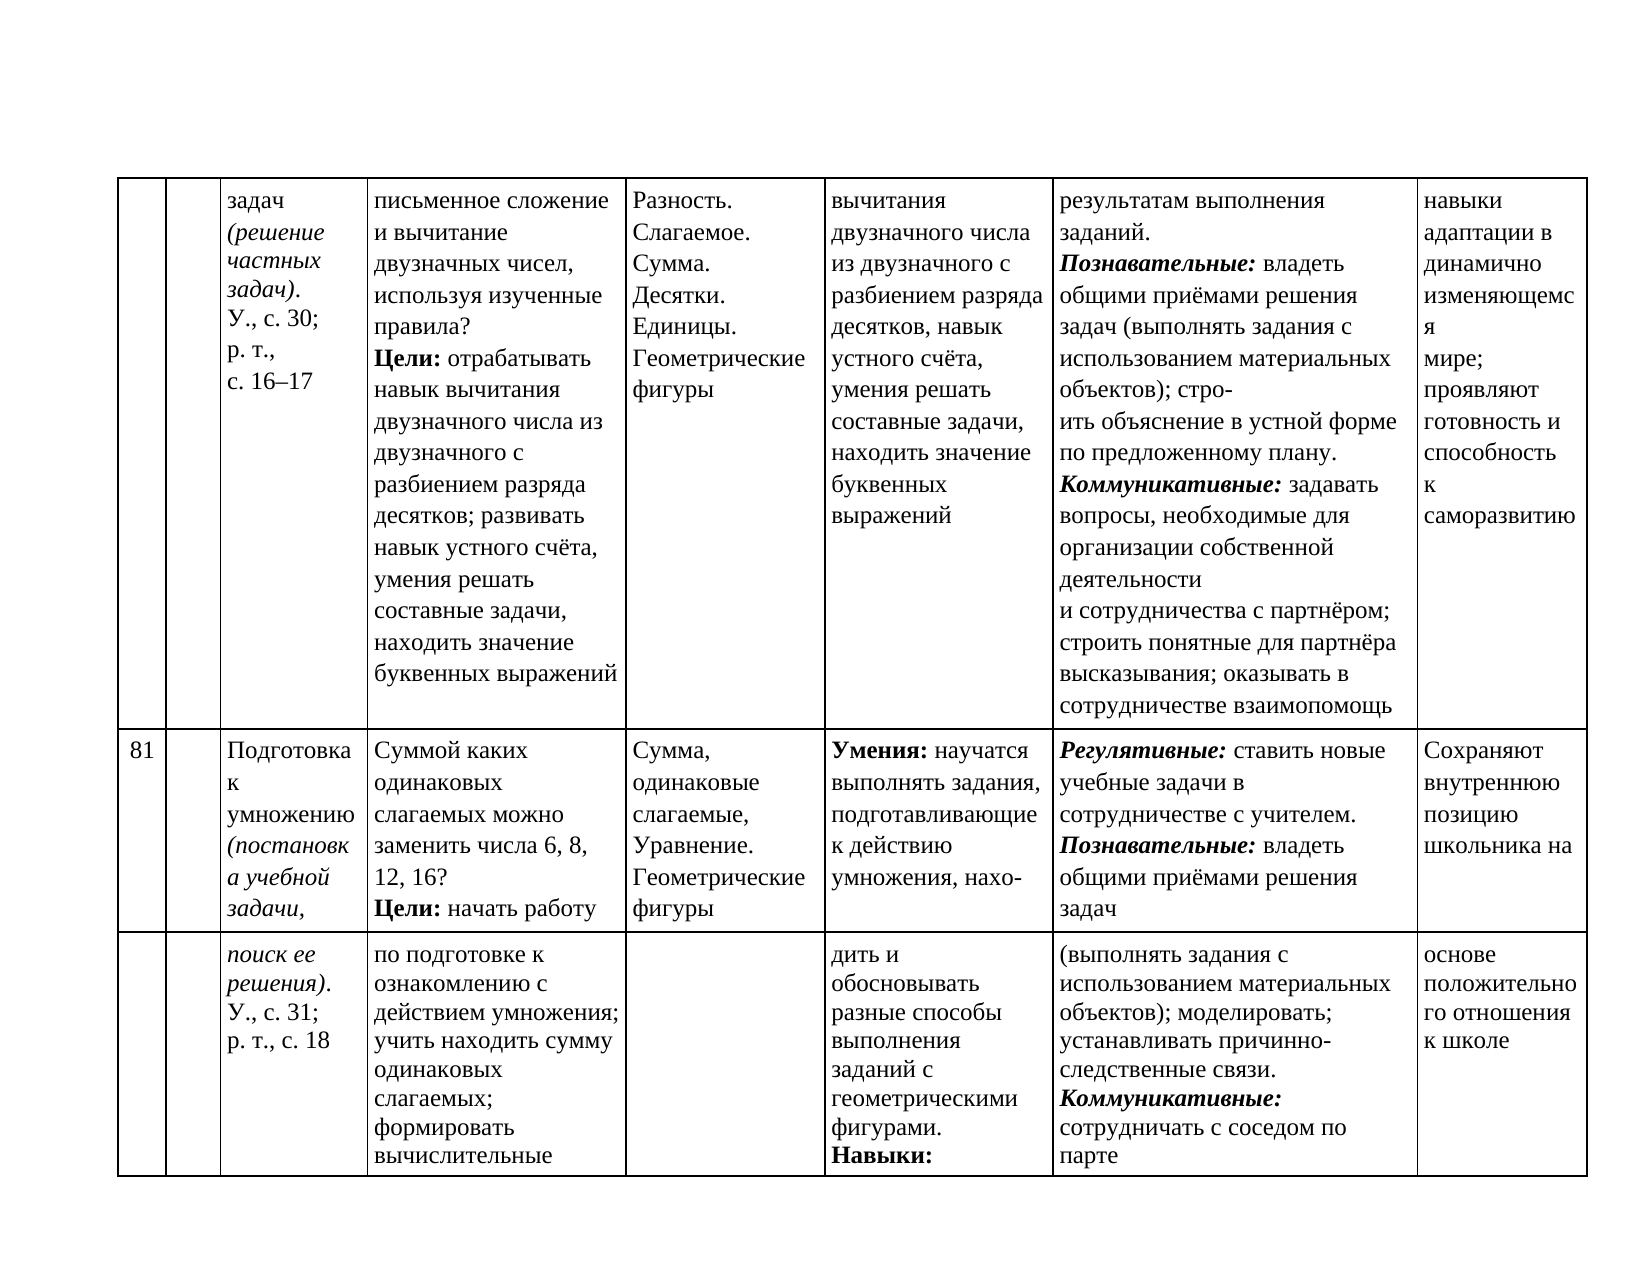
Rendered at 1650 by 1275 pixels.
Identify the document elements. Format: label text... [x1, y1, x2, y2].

table_cell Подготовка к умножению (постановка учебной задачи, [221, 730, 367, 931]
table_cell [627, 933, 824, 1175]
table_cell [221, 933, 367, 1175]
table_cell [826, 933, 1052, 1175]
table_cell [119, 933, 165, 1175]
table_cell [627, 179, 824, 728]
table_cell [1418, 179, 1586, 728]
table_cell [1054, 933, 1417, 1175]
table_cell Умения: научатся выполнять задания, подготавливающие к действию умножения, нахо- [826, 730, 1052, 931]
table_cell Сохраняют внутреннюю позицию школьника на [1418, 730, 1586, 931]
table_cell Суммой каких одинаковых слагаемых можно заменить числа 6, 8, 12, 16? Цели: начать работу [368, 730, 625, 931]
table_cell Сумма, одинаковые слагаемые, Уравнение. Геометрические фигуры [627, 730, 824, 931]
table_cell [368, 179, 625, 728]
table_cell 80 [119, 179, 165, 728]
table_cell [221, 179, 367, 728]
table_cell [167, 730, 220, 931]
table_cell Регулятивные: ставить новые учебные задачи в сотрудничестве с учителем. Познавательные: владеть общими приёмами решения задач [1054, 730, 1417, 931]
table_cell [1054, 179, 1417, 728]
table_cell 81 [119, 730, 165, 931]
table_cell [826, 179, 1052, 728]
table_cell [167, 933, 220, 1175]
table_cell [1418, 933, 1586, 1175]
table_cell [167, 179, 220, 728]
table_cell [368, 933, 625, 1175]
